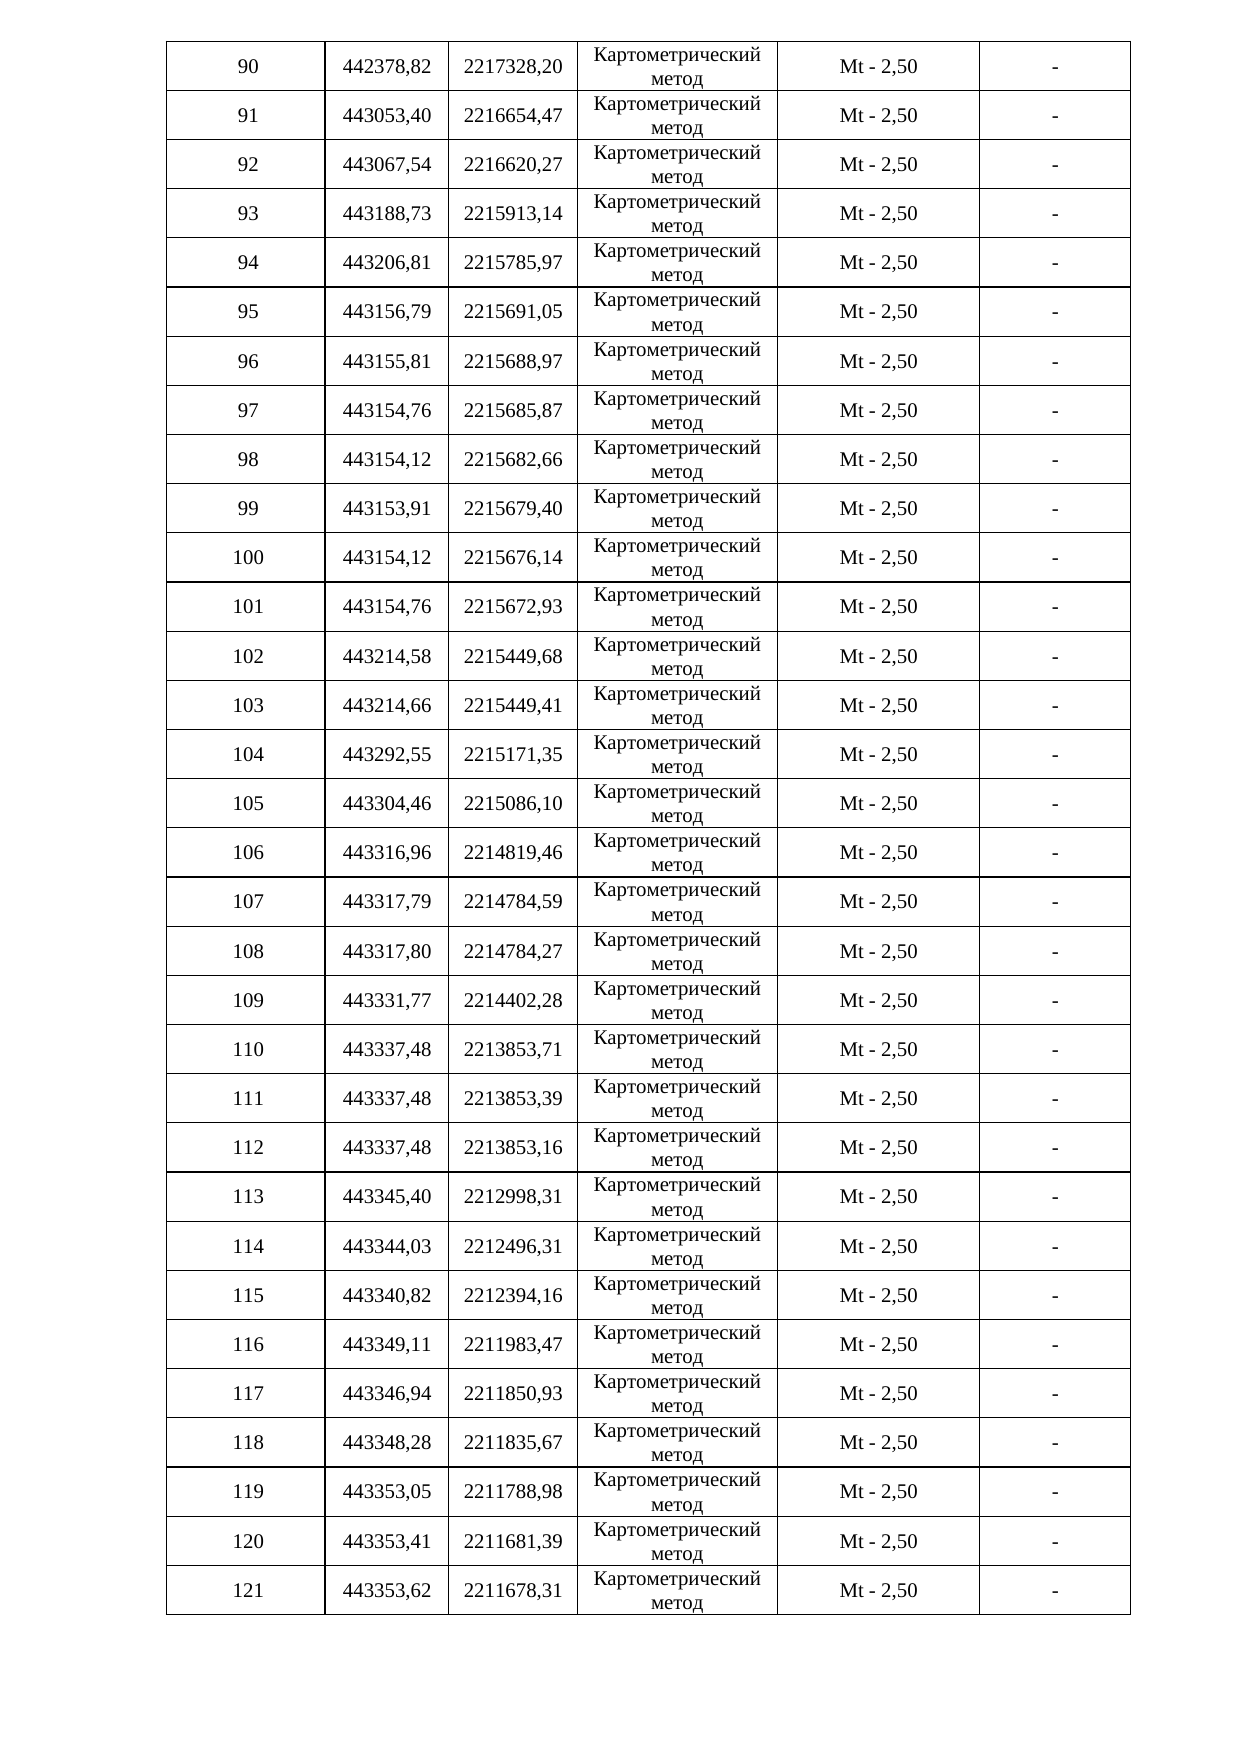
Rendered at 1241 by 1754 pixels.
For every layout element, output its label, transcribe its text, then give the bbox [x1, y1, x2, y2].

table_cell 443316,96 [326, 828, 448, 876]
table_cell 2216654,47 [449, 91, 577, 139]
table_cell Картометрический метод [578, 1517, 777, 1565]
table_cell Картометрический метод [578, 1468, 777, 1516]
table_cell 2215688,97 [449, 337, 577, 385]
table_cell 2212394,16 [449, 1271, 577, 1319]
table_cell Картометрический метод [578, 828, 777, 876]
table_cell 121 [167, 1566, 324, 1614]
table_cell 2211835,67 [449, 1418, 577, 1466]
table_cell 443337,48 [326, 1025, 448, 1073]
table_cell Mt - 2,50 [778, 42, 979, 90]
table_cell - [980, 533, 1130, 581]
table_cell Mt - 2,50 [778, 1173, 979, 1221]
table_cell 443345,40 [326, 1173, 448, 1221]
table_cell - [980, 386, 1130, 434]
table_cell 443337,48 [326, 1074, 448, 1122]
table_cell Mt - 2,50 [778, 140, 979, 188]
table_cell 2211681,39 [449, 1517, 577, 1565]
table_cell Картометрический метод [578, 1123, 777, 1171]
table_cell Картометрический метод [578, 1222, 777, 1270]
table_cell 2215685,87 [449, 386, 577, 434]
table_cell 102 [167, 632, 324, 680]
table_cell Mt - 2,50 [778, 681, 979, 729]
table_cell 443349,11 [326, 1320, 448, 1368]
table_cell Mt - 2,50 [778, 1566, 979, 1614]
table_cell Mt - 2,50 [778, 927, 979, 975]
table_cell 2215913,14 [449, 189, 577, 237]
table_cell 443154,12 [326, 533, 448, 581]
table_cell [578, 140, 777, 188]
table_cell Mt - 2,50 [778, 1222, 979, 1270]
table_cell Картометрический метод [578, 533, 777, 581]
table_cell 2211678,31 [449, 1566, 577, 1614]
table_cell 91 [167, 91, 324, 139]
table_cell 443154,76 [326, 583, 448, 631]
table_cell 101 [167, 583, 324, 631]
table_cell Картометрический метод [578, 976, 777, 1024]
table_cell 108 [167, 927, 324, 975]
table_cell Mt - 2,50 [778, 976, 979, 1024]
table_cell Картометрический метод [578, 927, 777, 975]
table_cell 107 [167, 878, 324, 926]
table_cell 109 [167, 976, 324, 1024]
table_cell - [980, 288, 1130, 336]
table_cell Картометрический метод [578, 1271, 777, 1319]
table_cell Картометрический метод [578, 583, 777, 631]
table_cell 443206,81 [326, 238, 448, 286]
table_cell 443340,82 [326, 1271, 448, 1319]
table_cell 95 [167, 288, 324, 336]
table_cell Картометрический метод [578, 1173, 777, 1221]
table_cell Mt - 2,50 [778, 386, 979, 434]
table_cell Mt - 2,50 [778, 1418, 979, 1466]
table_cell - [980, 1025, 1130, 1073]
table_cell 443154,76 [326, 386, 448, 434]
table_cell 2211850,93 [449, 1369, 577, 1417]
table_cell - [980, 238, 1130, 286]
table_cell 2213853,71 [449, 1025, 577, 1073]
table_cell 443353,05 [326, 1468, 448, 1516]
table_cell Картометрический метод [578, 1418, 777, 1466]
table_cell 443344,03 [326, 1222, 448, 1270]
table_cell 103 [167, 681, 324, 729]
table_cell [578, 1566, 777, 1614]
table_cell 117 [167, 1369, 324, 1417]
table_cell - [980, 1222, 1130, 1270]
table_cell Mt - 2,50 [778, 779, 979, 827]
table_cell - [980, 1074, 1130, 1122]
table_cell Картометрический метод [578, 1320, 777, 1368]
table_cell 2214819,46 [449, 828, 577, 876]
table_cell 443214,58 [326, 632, 448, 680]
table_cell 119 [167, 1468, 324, 1516]
table_cell - [980, 632, 1130, 680]
table_cell 105 [167, 779, 324, 827]
table_cell - [980, 435, 1130, 483]
table_cell Mt - 2,50 [778, 91, 979, 139]
table_cell 2215785,97 [449, 238, 577, 286]
table_cell 2212496,31 [449, 1222, 577, 1270]
table_cell - [980, 42, 1130, 90]
table_cell 443156,79 [326, 288, 448, 336]
table_cell 2215691,05 [449, 288, 577, 336]
table_cell 2215449,68 [449, 632, 577, 680]
table_cell 111 [167, 1074, 324, 1122]
table_cell - [980, 976, 1130, 1024]
table_cell 443317,80 [326, 927, 448, 975]
table_cell 443353,41 [326, 1517, 448, 1565]
table_cell Картометрический метод [578, 435, 777, 483]
table_cell Mt - 2,50 [778, 730, 979, 778]
table_cell - [980, 681, 1130, 729]
table_cell 116 [167, 1320, 324, 1368]
table_cell Картометрический метод [578, 730, 777, 778]
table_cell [578, 42, 777, 90]
table_cell Mt - 2,50 [778, 1369, 979, 1417]
table_cell - [980, 583, 1130, 631]
table_cell 2211788,98 [449, 1468, 577, 1516]
table_cell - [980, 91, 1130, 139]
table_cell 113 [167, 1173, 324, 1221]
table_cell 2215086,10 [449, 779, 577, 827]
table_cell Mt - 2,50 [778, 632, 979, 680]
table_cell - [980, 927, 1130, 975]
table_cell 443154,12 [326, 435, 448, 483]
table_cell - [980, 1369, 1130, 1417]
table_cell 443053,40 [326, 91, 448, 139]
table_cell 2212998,31 [449, 1173, 577, 1221]
table_cell Картометрический метод [578, 878, 777, 926]
table_cell Mt - 2,50 [778, 878, 979, 926]
table_cell Mt - 2,50 [778, 1025, 979, 1073]
table_cell - [980, 1320, 1130, 1368]
table_cell Картометрический метод [578, 681, 777, 729]
table_cell 443331,77 [326, 976, 448, 1024]
table_cell 96 [167, 337, 324, 385]
table_cell Mt - 2,50 [778, 484, 979, 532]
table_cell 2216620,27 [449, 140, 577, 188]
table_cell - [980, 140, 1130, 188]
table_cell Mt - 2,50 [778, 435, 979, 483]
table_cell Mt - 2,50 [778, 337, 979, 385]
table_cell Mt - 2,50 [778, 1074, 979, 1122]
table_cell Картометрический метод [578, 632, 777, 680]
table_cell Mt - 2,50 [778, 828, 979, 876]
table_cell 443067,54 [326, 140, 448, 188]
table_cell 2213853,39 [449, 1074, 577, 1122]
table_cell 2214784,59 [449, 878, 577, 926]
table_cell Картометрический метод [578, 386, 777, 434]
table_cell 443348,28 [326, 1418, 448, 1466]
table_cell 92 [167, 140, 324, 188]
table_cell 97 [167, 386, 324, 434]
table_cell 443317,79 [326, 878, 448, 926]
table_cell - [980, 779, 1130, 827]
table_cell 120 [167, 1517, 324, 1565]
table_cell 93 [167, 189, 324, 237]
table_cell Mt - 2,50 [778, 583, 979, 631]
table_cell 2215672,93 [449, 583, 577, 631]
table_cell - [980, 828, 1130, 876]
table_cell Картометрический метод [578, 238, 777, 286]
table_cell Mt - 2,50 [778, 1320, 979, 1368]
table_cell - [980, 337, 1130, 385]
table_cell 443214,66 [326, 681, 448, 729]
table_cell 106 [167, 828, 324, 876]
table_cell 114 [167, 1222, 324, 1270]
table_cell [578, 91, 777, 139]
table_cell 443346,94 [326, 1369, 448, 1417]
table_cell Mt - 2,50 [778, 1123, 979, 1171]
table_cell Mt - 2,50 [778, 533, 979, 581]
table_cell - [980, 730, 1130, 778]
table_cell Картометрический метод [578, 1025, 777, 1073]
table_cell 98 [167, 435, 324, 483]
table_cell 94 [167, 238, 324, 286]
table_cell - [980, 1517, 1130, 1565]
table_cell 2215679,40 [449, 484, 577, 532]
table_cell Картометрический метод [578, 779, 777, 827]
table_cell Mt - 2,50 [778, 238, 979, 286]
table_cell 2217328,20 [449, 42, 577, 90]
table_cell - [980, 1468, 1130, 1516]
table_cell 2211983,47 [449, 1320, 577, 1368]
table_cell Mt - 2,50 [778, 1517, 979, 1565]
table_cell - [980, 878, 1130, 926]
table_cell Картометрический метод [578, 1074, 777, 1122]
table_cell 112 [167, 1123, 324, 1171]
table_cell 115 [167, 1271, 324, 1319]
table_cell 443304,46 [326, 779, 448, 827]
table_cell 99 [167, 484, 324, 532]
table_cell - [980, 1271, 1130, 1319]
table_cell - [980, 1418, 1130, 1466]
table_cell 443188,73 [326, 189, 448, 237]
table_cell - [980, 484, 1130, 532]
table_cell 2215449,41 [449, 681, 577, 729]
table_cell Картометрический метод [578, 484, 777, 532]
table_cell 2215682,66 [449, 435, 577, 483]
table_cell 110 [167, 1025, 324, 1073]
table_cell 2215676,14 [449, 533, 577, 581]
table_cell - [980, 189, 1130, 237]
table_cell 443153,91 [326, 484, 448, 532]
table_cell 443292,55 [326, 730, 448, 778]
table_cell - [980, 1566, 1130, 1614]
table_cell Картометрический метод [578, 288, 777, 336]
table_cell Mt - 2,50 [778, 1271, 979, 1319]
table_cell - [980, 1123, 1130, 1171]
table_cell 443353,62 [326, 1566, 448, 1614]
table_cell 104 [167, 730, 324, 778]
table_cell - [980, 1173, 1130, 1221]
table_cell Mt - 2,50 [778, 288, 979, 336]
table_cell 2214402,28 [449, 976, 577, 1024]
table_cell Mt - 2,50 [778, 1468, 979, 1516]
table_cell 100 [167, 533, 324, 581]
table_cell Картометрический метод [578, 337, 777, 385]
table_cell 442378,82 [326, 42, 448, 90]
table_cell 2214784,27 [449, 927, 577, 975]
table_cell Картометрический метод [578, 189, 777, 237]
table_cell Mt - 2,50 [778, 189, 979, 237]
table_cell 2213853,16 [449, 1123, 577, 1171]
table_cell 118 [167, 1418, 324, 1466]
table_cell 2215171,35 [449, 730, 577, 778]
table_cell 443155,81 [326, 337, 448, 385]
table_cell 90 [167, 42, 324, 90]
table_cell Картометрический метод [578, 1369, 777, 1417]
table_cell 443337,48 [326, 1123, 448, 1171]
